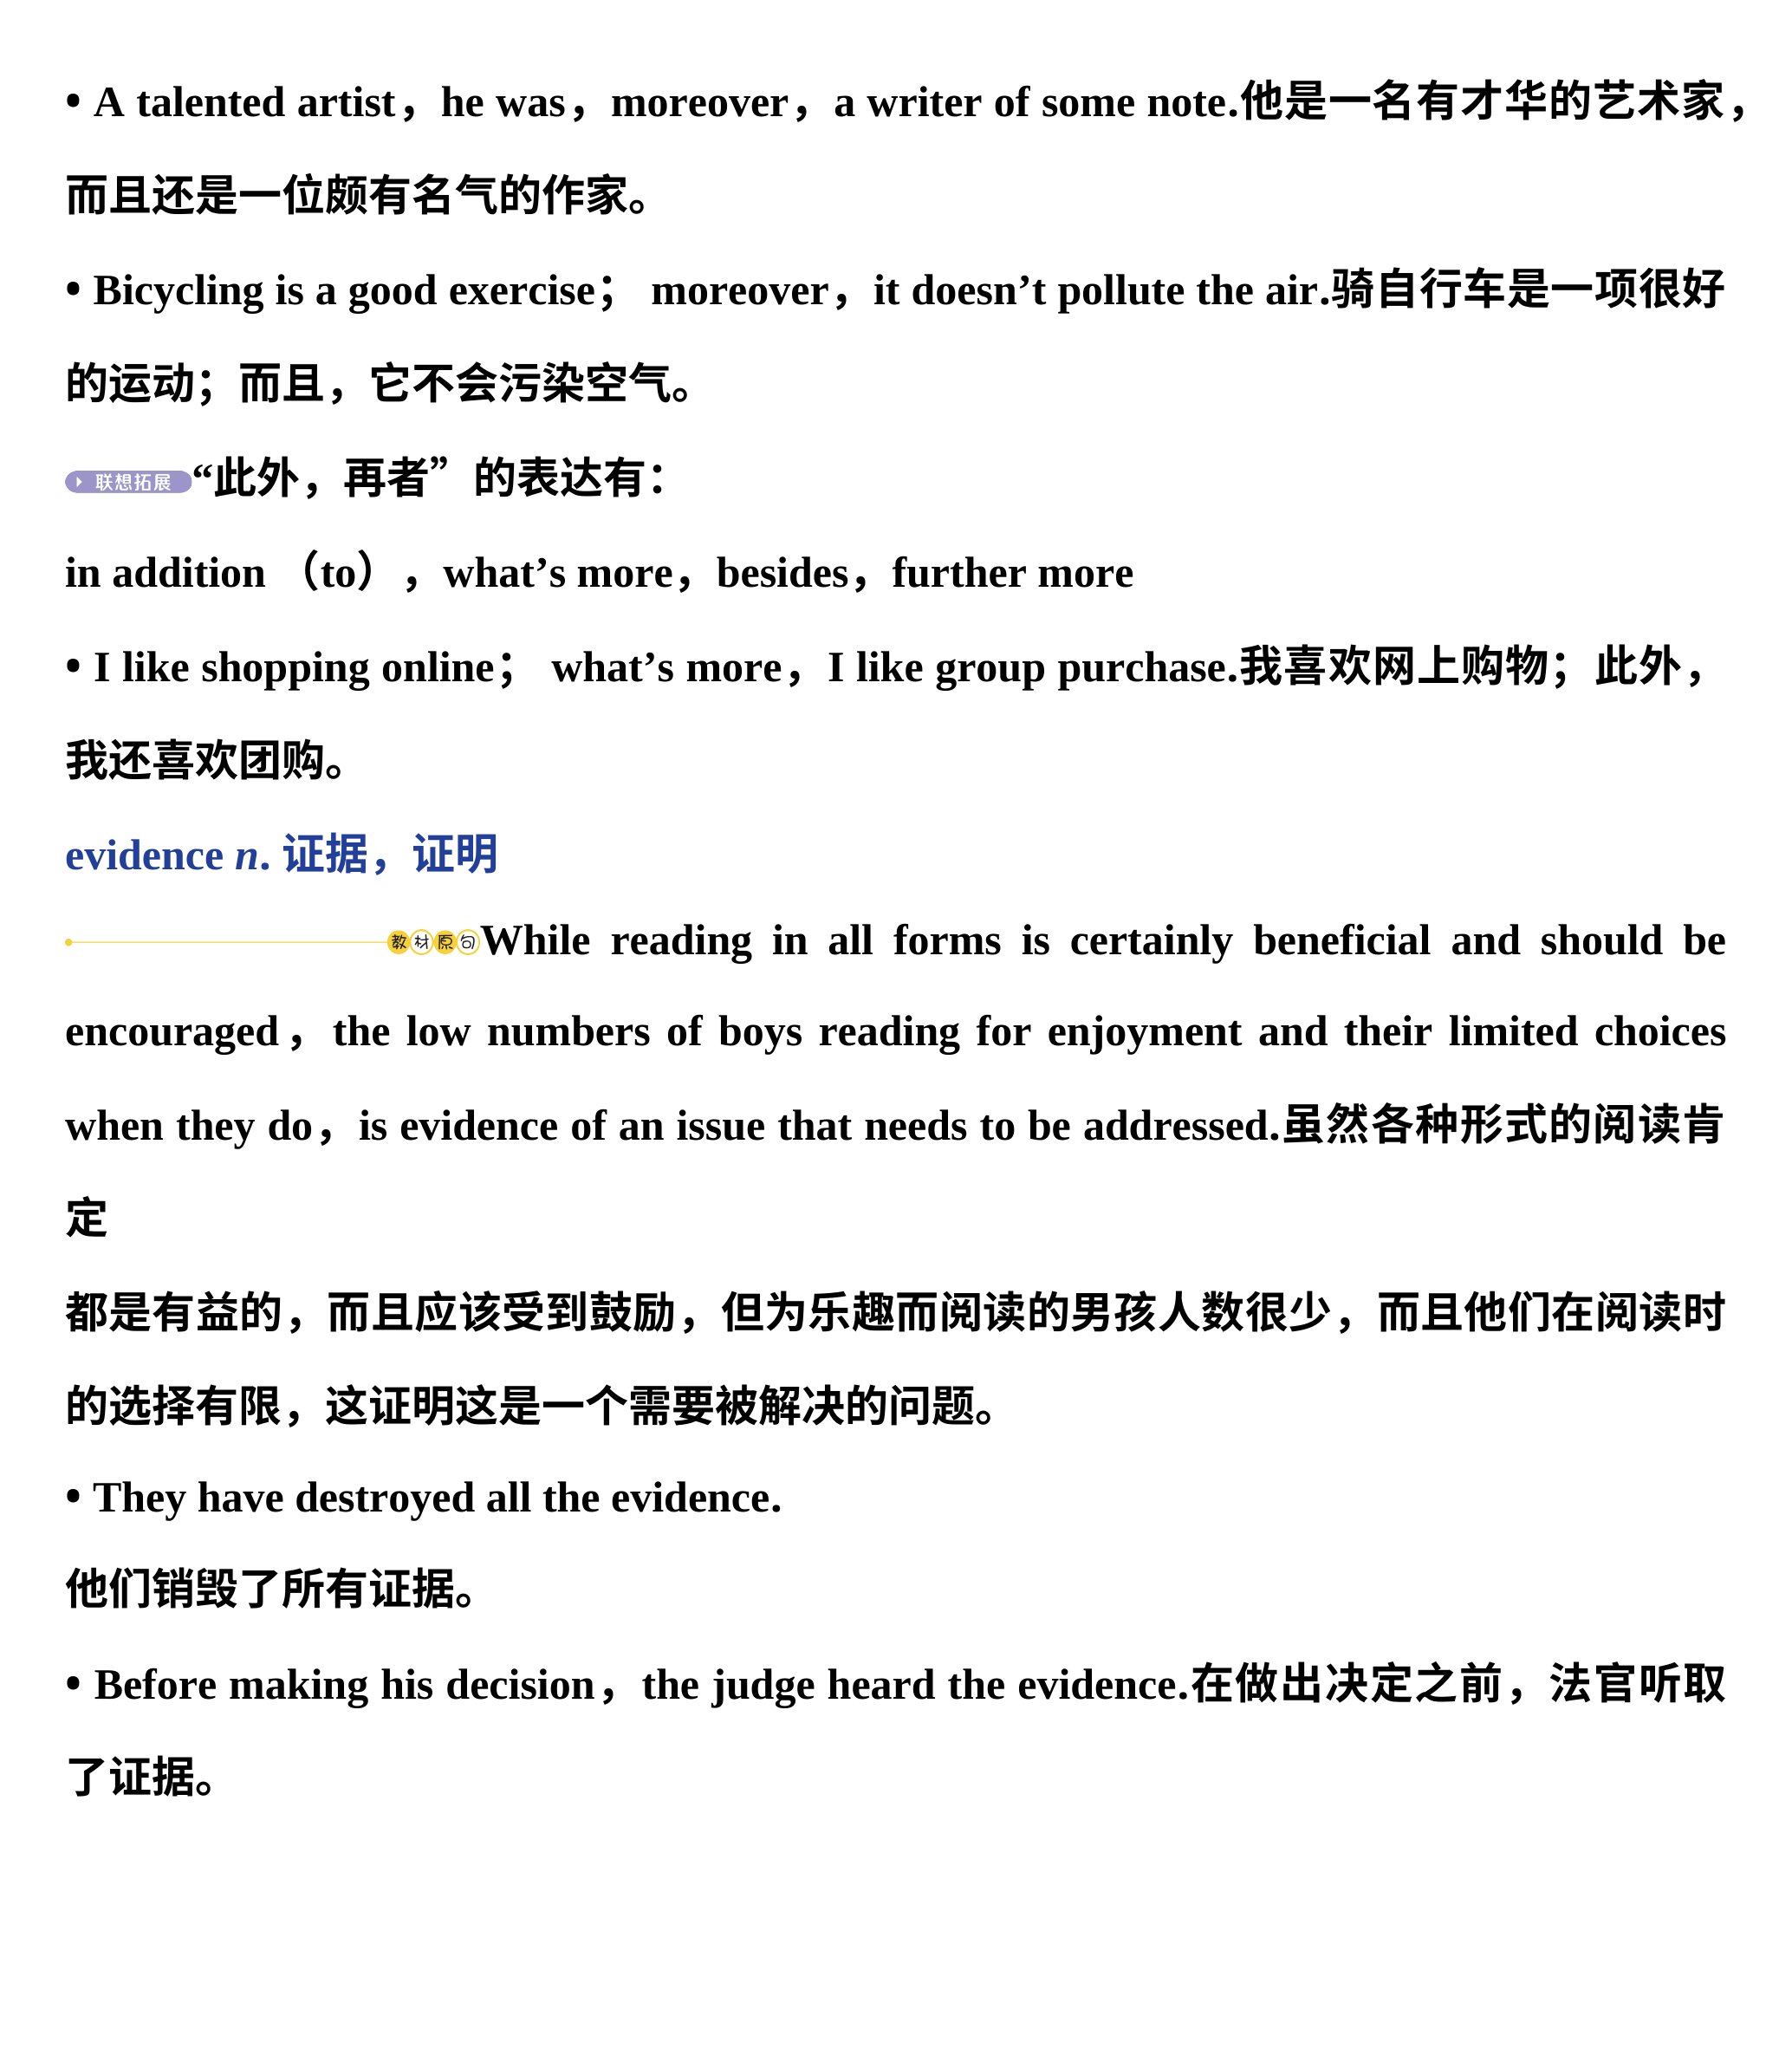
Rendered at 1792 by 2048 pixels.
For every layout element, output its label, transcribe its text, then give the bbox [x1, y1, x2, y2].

text • I like shopping online； what’s more，I like group purchase.我喜欢网上购物；此外，我还喜欢团购。 [65, 631, 1726, 788]
text While reading in all forms is certainly beneficial and should be encouraged，the low numbers of boys reading for enjoyment and their limited choices when they do，is evidence of an issue that needs to be addressed.虽然各种形式的阅读肯定 [65, 914, 1726, 1246]
text • Before making his decision，the judge heard the evidence.在做出决定之前，法官听取了证据。 [65, 1648, 1726, 1805]
picture [65, 929, 480, 955]
text • Bicycling is a good exercise； moreover，it doesn’t pollute the air.骑自行车是一项很好的运动；而且，它不会污染空气。 [65, 255, 1726, 412]
text • A talented artist，he was，moreover，a writer of some note.他是一名有才华的艺术家，而且还是一位颇有名气的作家。 [65, 66, 1726, 224]
text 都是有益的，而且应该受到鼓励，但为乐趣而阅读的男孩人数很少，而且他们在阅读时的选择有限，这证明这是一个需要被解决的问题。 [65, 1278, 1726, 1434]
text “此外，再者”的表达有： [65, 443, 1726, 505]
text evidence n. 证据，证明 [65, 820, 1726, 882]
text 他们销毁了所有证据。 [65, 1554, 1726, 1617]
text • They have destroyed all the evidence. [65, 1466, 1726, 1525]
picture [65, 471, 192, 494]
text in addition （to），what’s more，besides，further more [65, 537, 1726, 600]
